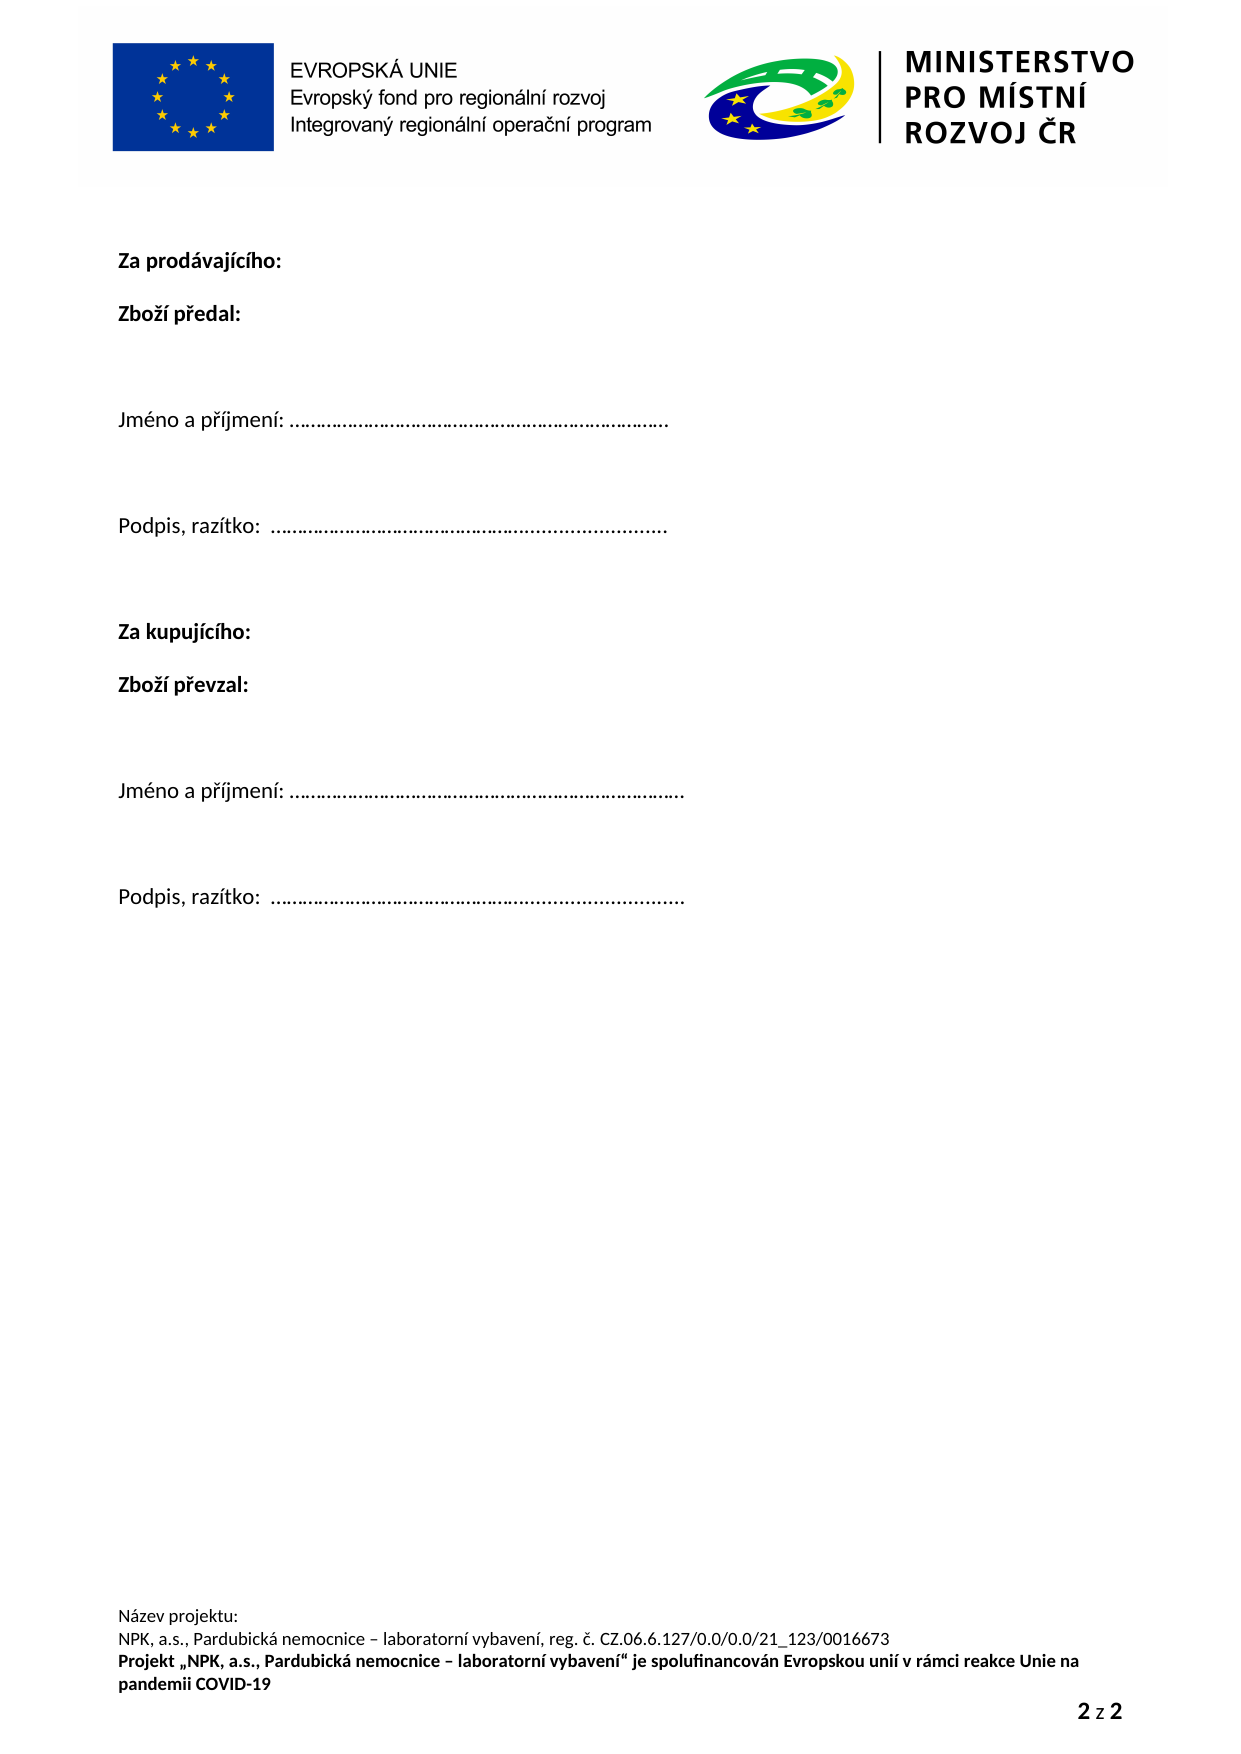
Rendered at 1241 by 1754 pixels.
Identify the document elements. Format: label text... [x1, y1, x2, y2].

text Zboží převzal: [118, 670, 1122, 698]
text Za prodávajícího: [118, 246, 1122, 274]
text Podpis, razítko: …………………………………………............................ [118, 882, 1122, 910]
text Za kupujícího: [118, 617, 1122, 645]
text Podpis, razítko: …………………………………………......................... [118, 511, 1122, 539]
text Jméno a příjmení: ………………………………………………………………… [118, 776, 1122, 804]
picture [77, 6, 1169, 187]
text Zboží předal: [118, 299, 1122, 327]
text Jméno a příjmení: ……………………………………………………………… [118, 405, 1122, 433]
